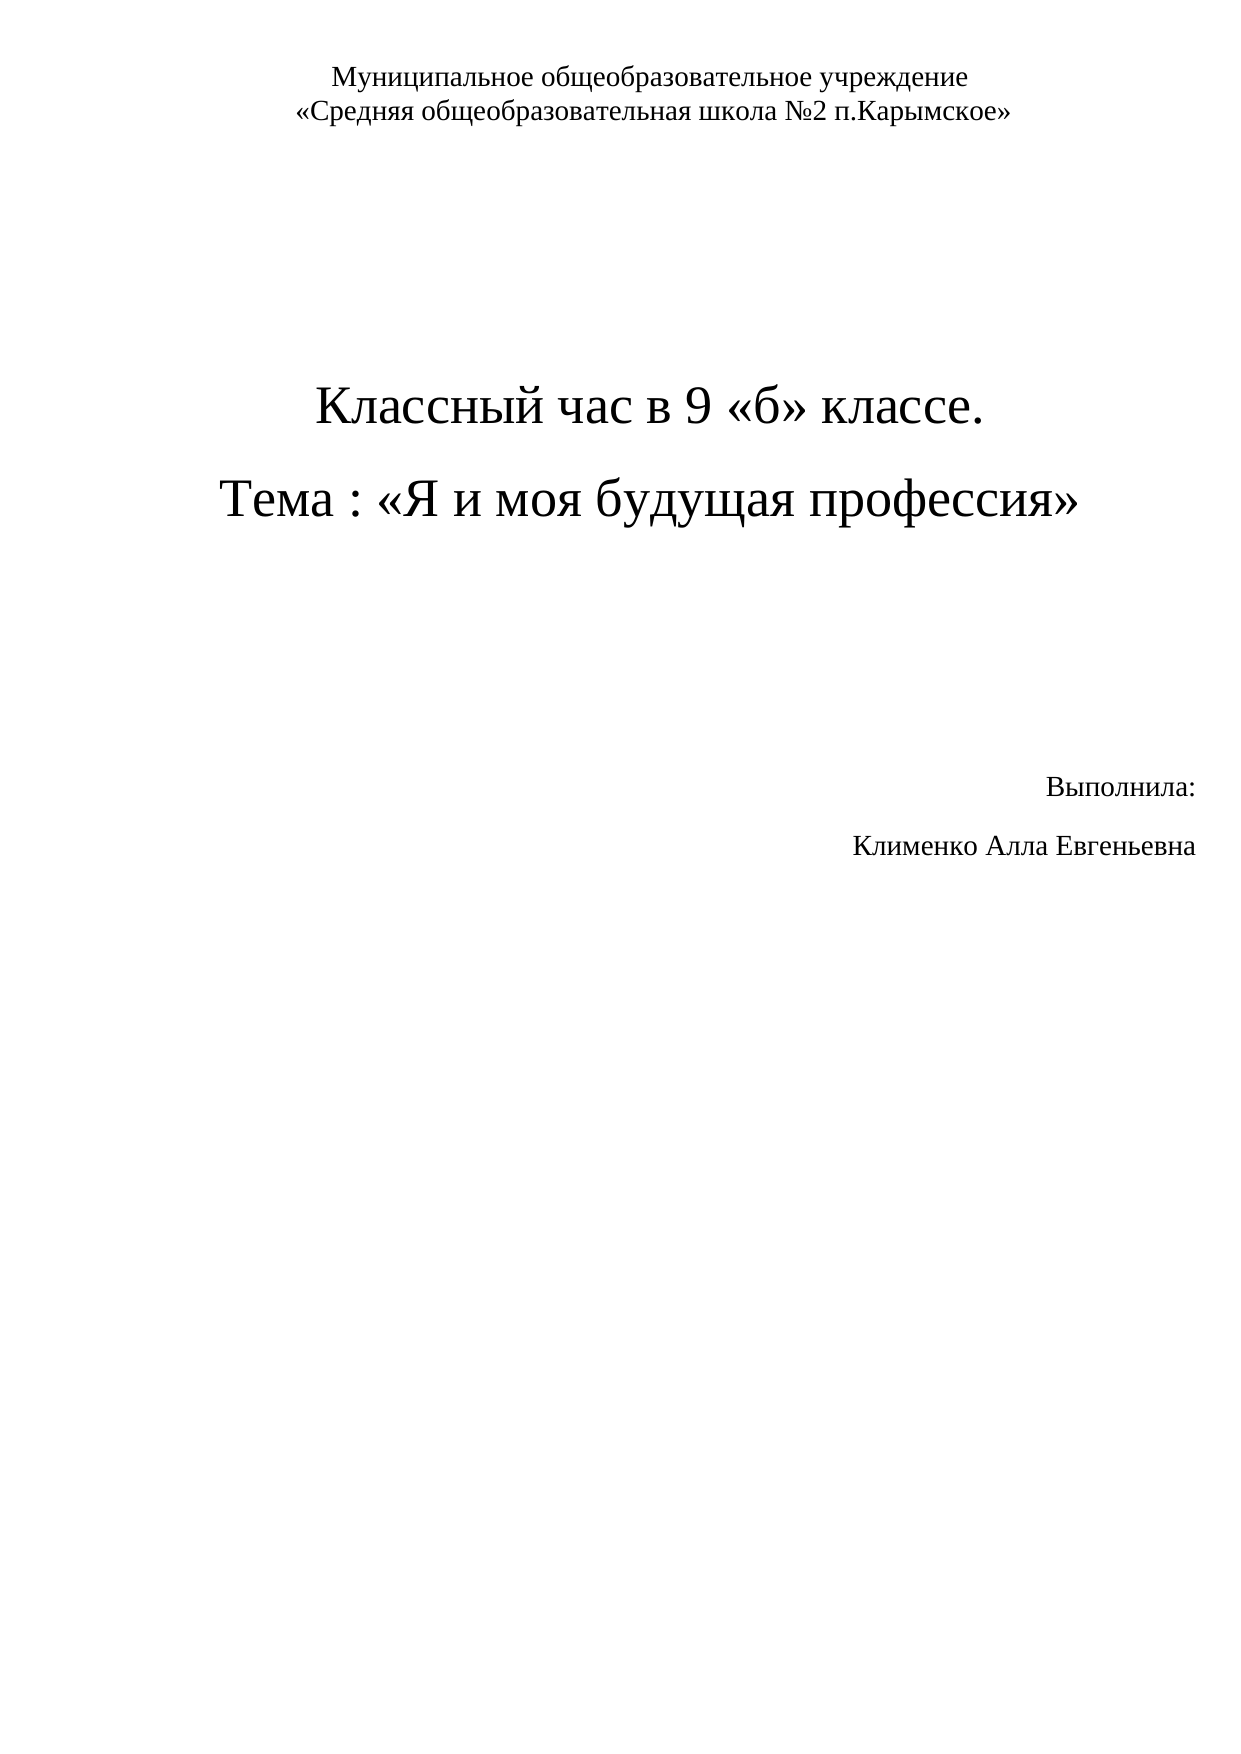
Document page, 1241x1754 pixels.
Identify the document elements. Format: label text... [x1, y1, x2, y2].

text Клименко Алла Евгеньевна [103, 828, 1196, 862]
text «Средняя общеобразовательная школа №2 п.Карымское» [103, 93, 1196, 126]
text Классный час в 9 «б» классе. [103, 373, 1196, 436]
text Выполнила: [103, 769, 1196, 803]
text Муниципальное общеобразовательное учреждение [103, 59, 1196, 93]
text Тема : «Я и моя будущая профессия» [103, 466, 1196, 528]
